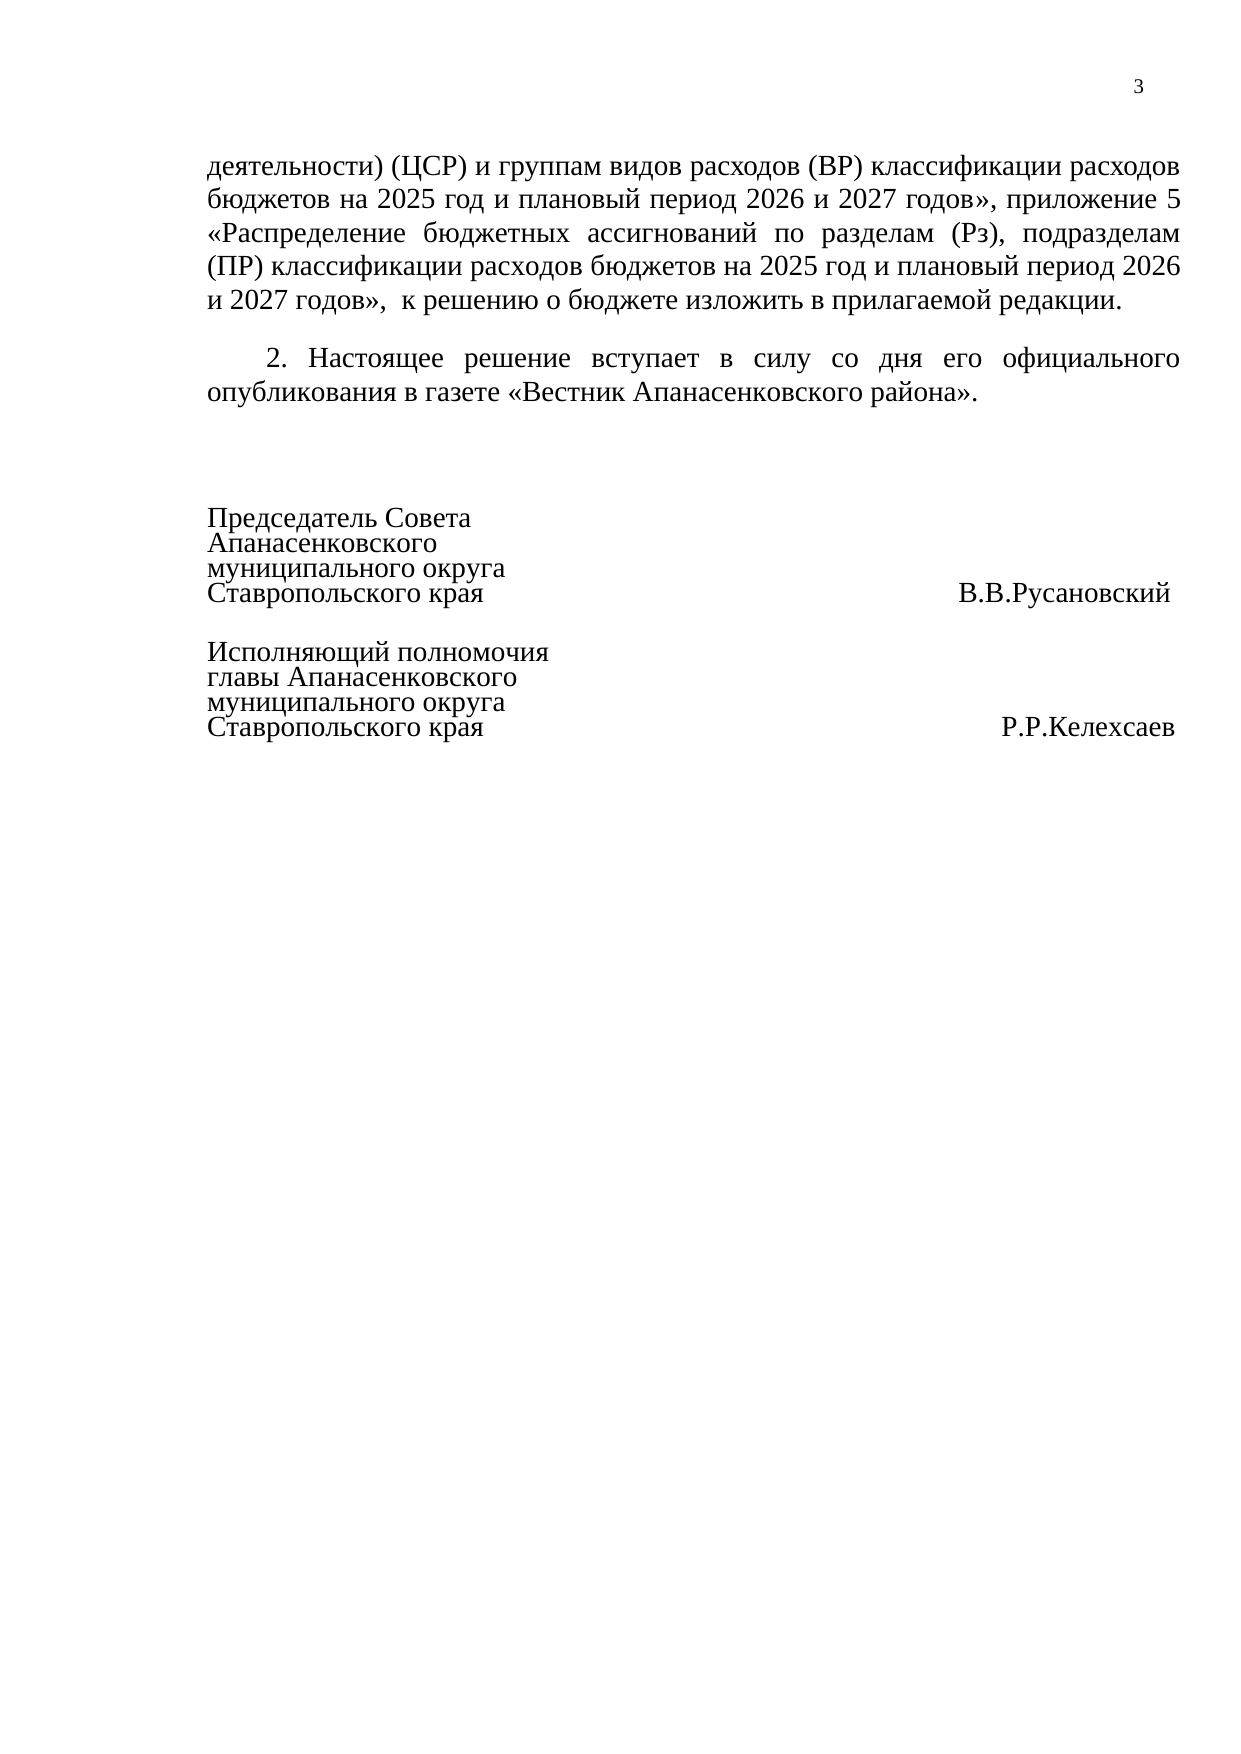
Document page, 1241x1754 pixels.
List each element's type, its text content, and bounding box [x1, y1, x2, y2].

text главы Апанасенковского [207, 666, 1182, 691]
text 2. Настоящее решение вступает в силу со дня его официального опубликования в газете «Вестник Апанасенковского района». [207, 340, 1181, 407]
text Председатель Совета [207, 507, 1182, 532]
text Ставропольского края В.В.Русановский [207, 582, 1182, 607]
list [207, 148, 1181, 315]
text Апанасенковского [207, 532, 1182, 557]
text Ставропольского края Р.Р.Келехсаев [207, 716, 1182, 741]
text Исполняющий полномочия [207, 641, 1182, 666]
text муниципального округа [207, 691, 1182, 716]
text муниципального округа [207, 557, 1182, 582]
